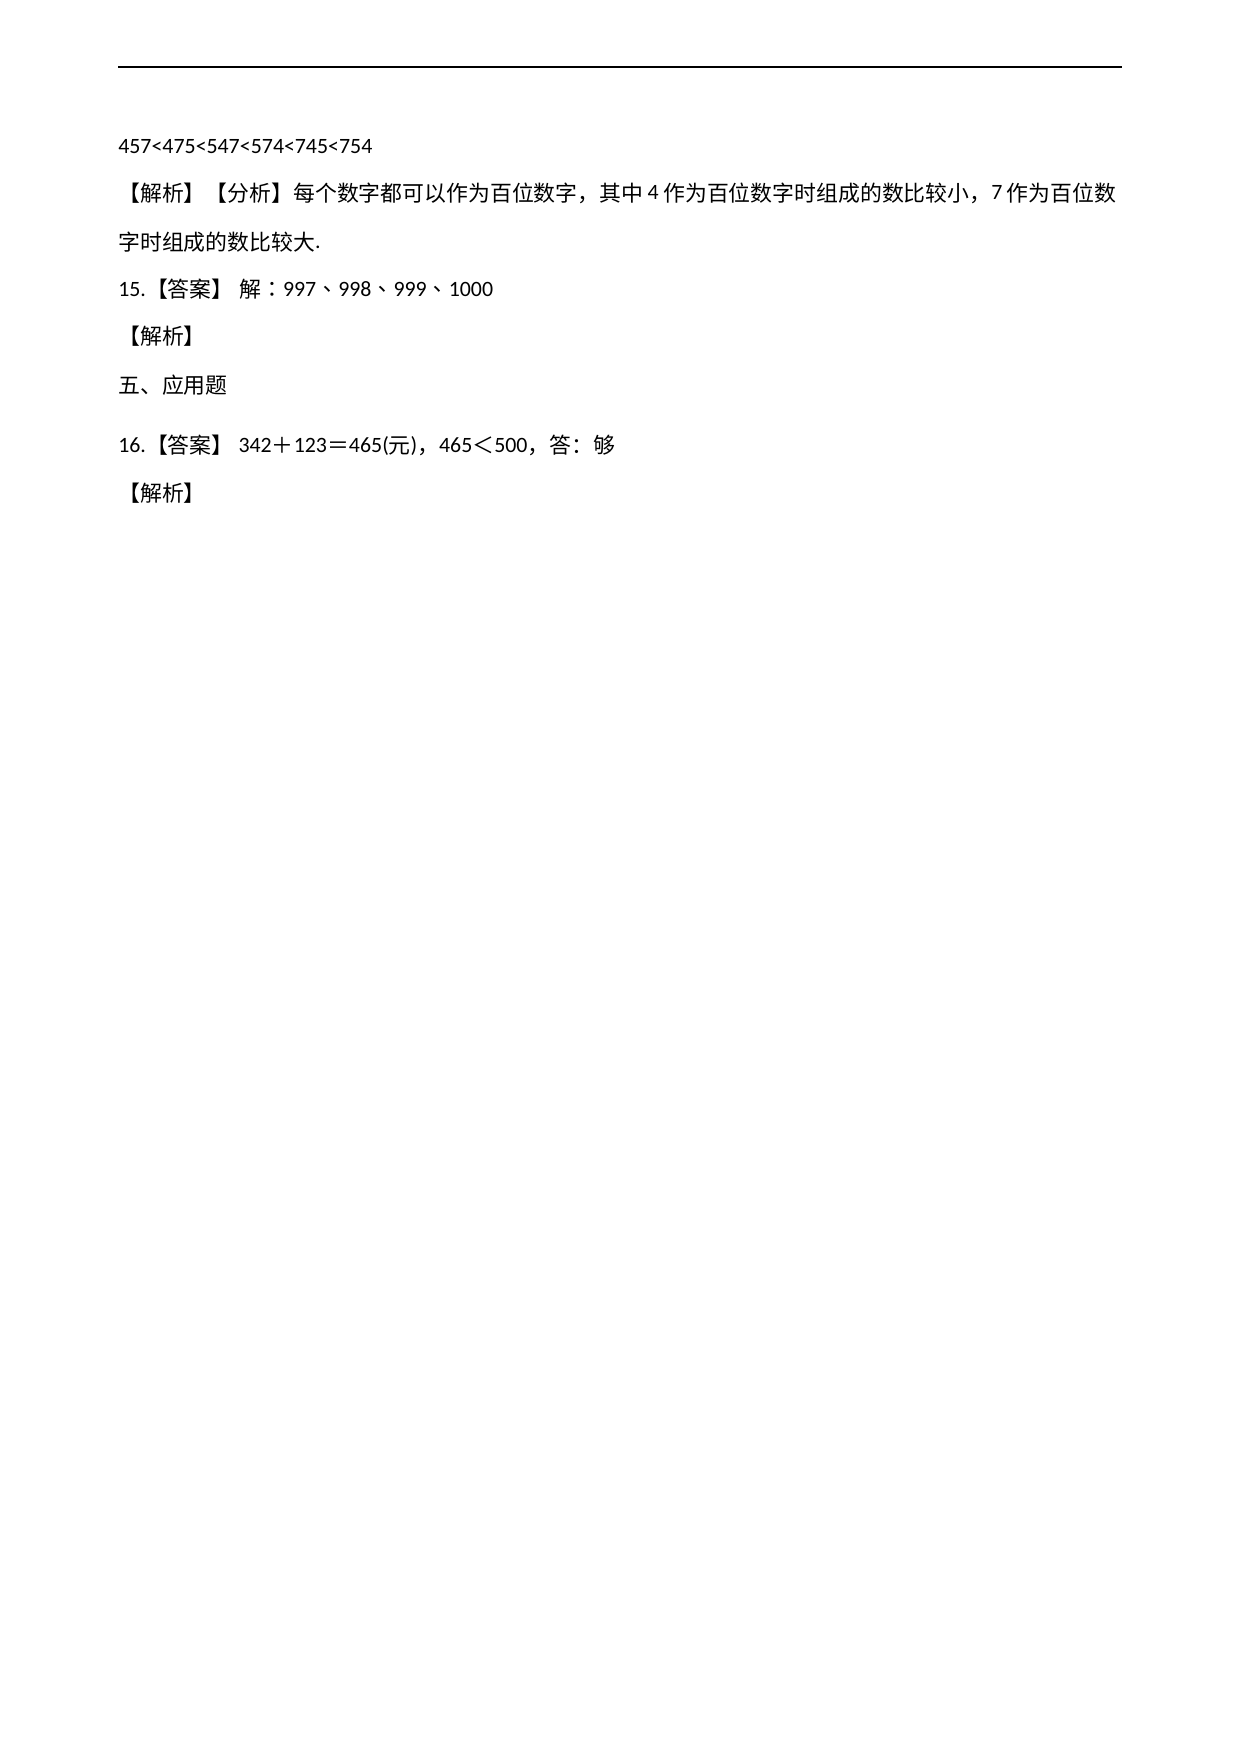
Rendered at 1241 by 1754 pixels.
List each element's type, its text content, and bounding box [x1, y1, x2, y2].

text 【解析】 [118, 320, 1122, 352]
text 【解析】 [118, 476, 1122, 509]
text 五、应用题 [118, 367, 1122, 400]
text 15.【答案】 解：997、998、999、1000 [118, 272, 1122, 305]
text 16.【答案】 342＋123＝465(元)，465＜500，答：够 [118, 428, 1122, 461]
text 457<475<547<574<745<754 [118, 129, 1122, 162]
text 【解析】【分析】每个数字都可以作为百位数字，其中4作为百位数字时组成的数比较小，7作为百位数字时组成的数比较大. [118, 175, 1122, 257]
